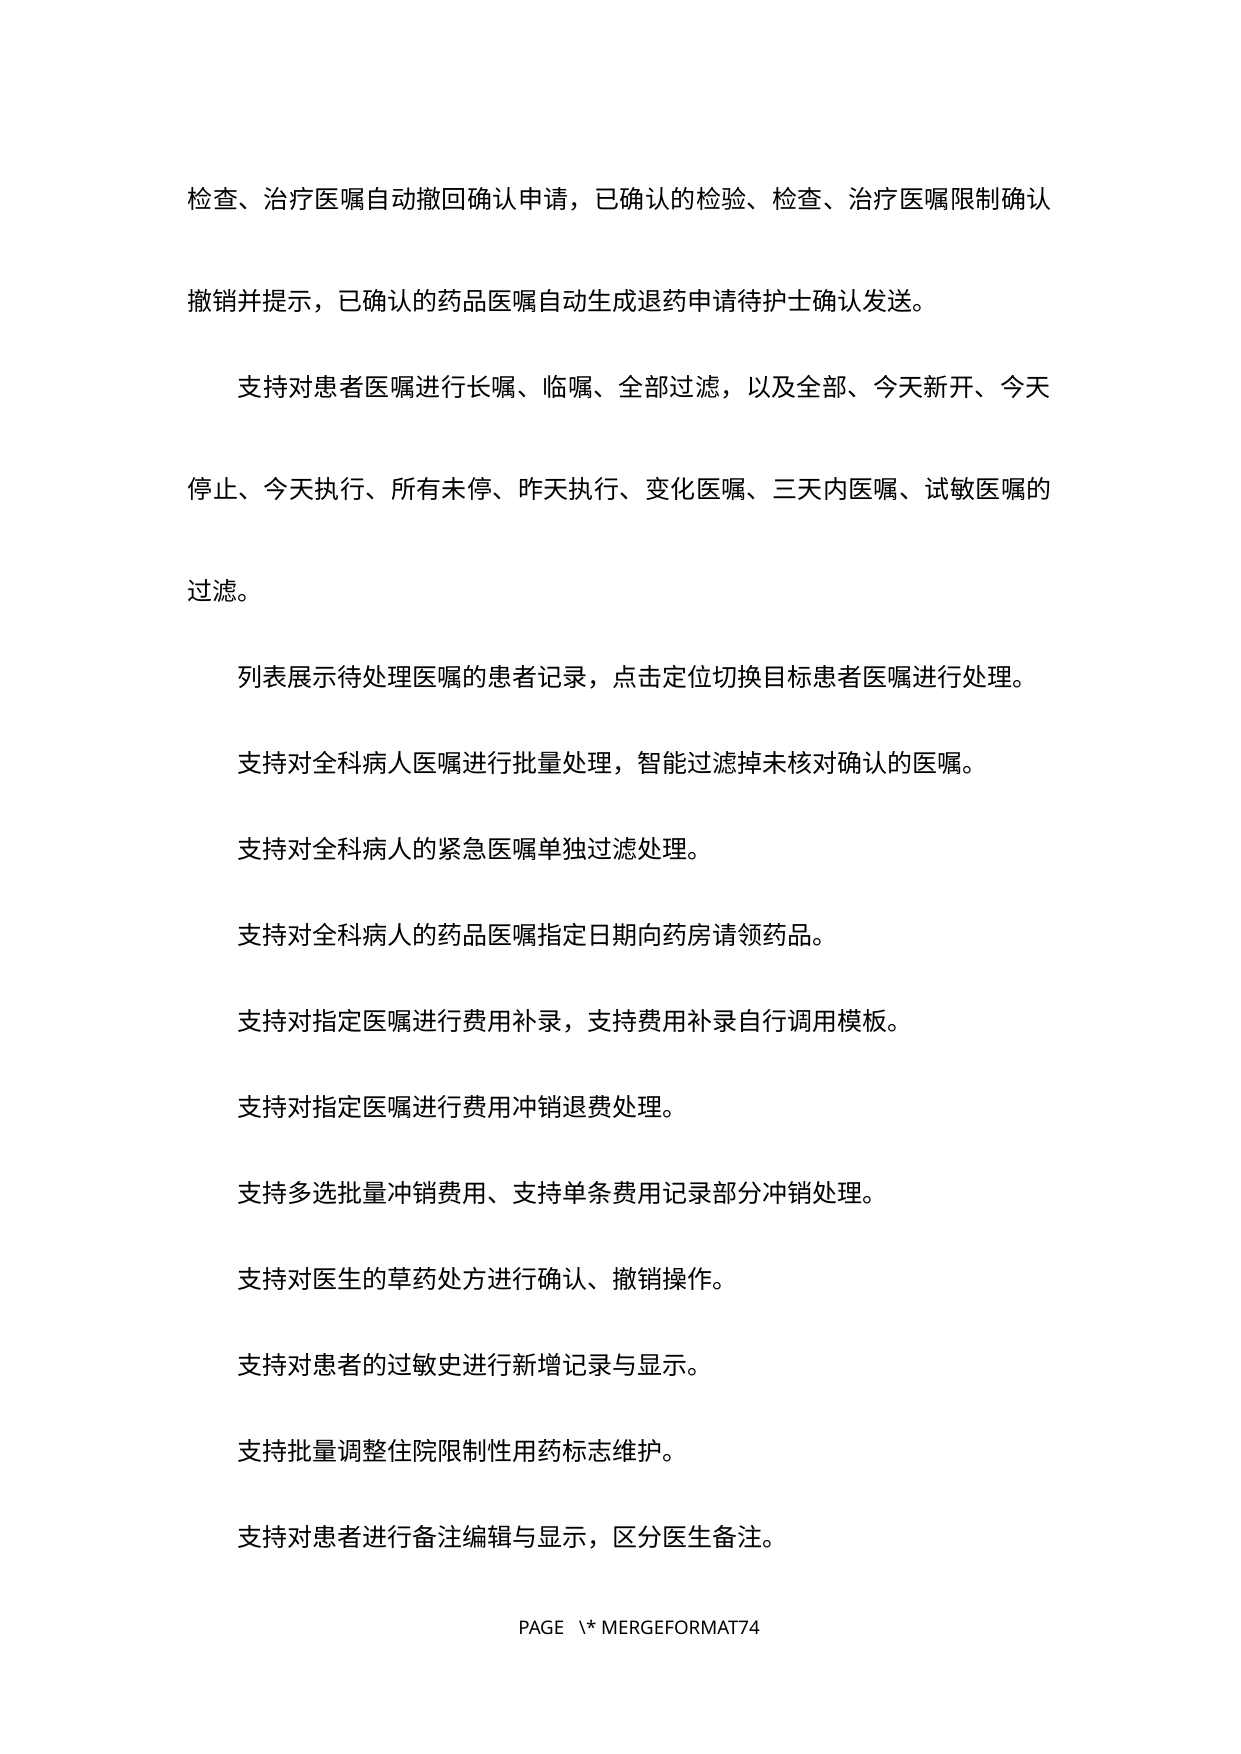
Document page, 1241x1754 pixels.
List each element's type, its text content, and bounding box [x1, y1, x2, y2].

text 支持对全科病人的紧急医嘱单独过滤处理。 [187, 814, 1053, 882]
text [187, 164, 1053, 334]
text 支持对患者进行备注编辑与显示，区分医生备注。 [187, 1502, 1053, 1570]
text 支持对全科病人的药品医嘱指定日期向药房请领药品。 [187, 900, 1053, 968]
text 支持对全科病人医嘱进行批量处理，智能过滤掉未核对确认的医嘱。 [187, 728, 1053, 796]
text 列表展示待处理医嘱的患者记录，点击定位切换目标患者医嘱进行处理。 [187, 642, 1053, 709]
text 支持对患者医嘱进行长嘱、临嘱、全部过滤，以及全部、今天新开、今天停止、今天执行、所有未停、昨天执行、变化医嘱、三天内医嘱、试敏医嘱的过滤。 [187, 352, 1053, 623]
text 支持对指定医嘱进行费用冲销退费处理。 [187, 1072, 1053, 1140]
text 支持多选批量冲销费用、支持单条费用记录部分冲销处理。 [187, 1158, 1053, 1226]
text 支持对指定医嘱进行费用补录，支持费用补录自行调用模板。 [187, 986, 1053, 1054]
text 支持对患者的过敏史进行新增记录与显示。 [187, 1330, 1053, 1398]
text 支持批量调整住院限制性用药标志维护。 [187, 1416, 1053, 1484]
text 支持对医生的草药处方进行确认、撤销操作。 [187, 1244, 1053, 1312]
